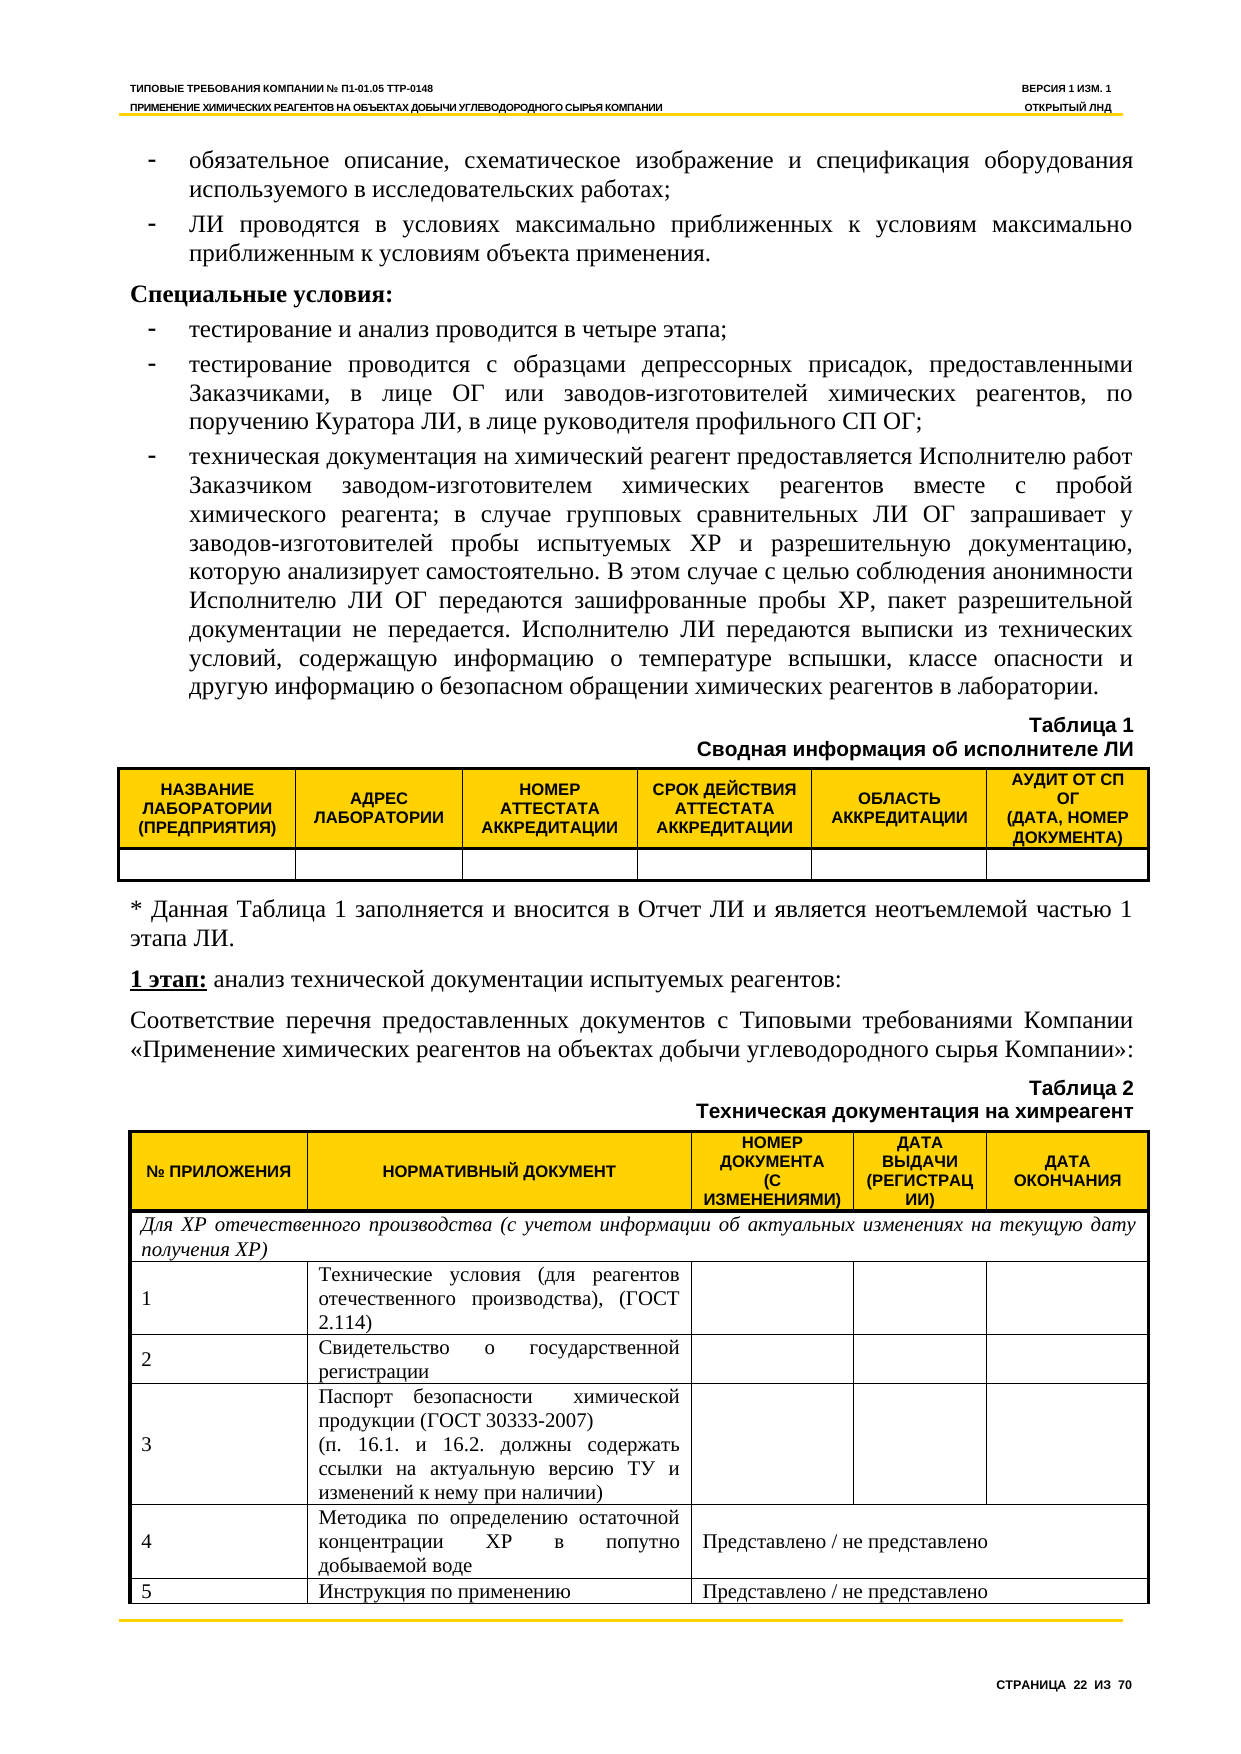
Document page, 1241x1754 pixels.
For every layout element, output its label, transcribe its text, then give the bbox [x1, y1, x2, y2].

list тестирование и анализ проводится в четыре этапа; [148, 314, 1134, 343]
text * Данная Таблица 1 заполняется и вносится в Отчет ЛИ и является неотъемлемой частью 1 этапа ЛИ. [130, 894, 1134, 952]
table_cell [987, 1262, 1147, 1334]
table_header СРОК ДЕЙСТВИЯ АТТЕСТАТА АККРЕДИТАЦИИ [638, 770, 811, 847]
table_cell Методика по определению остаточной концентрации ХР в попутно добываемой воде [308, 1505, 691, 1577]
table_cell Инструкция по применению [308, 1579, 691, 1603]
table_cell [854, 1335, 986, 1383]
table_cell 4 [132, 1505, 307, 1577]
table_cell Паспорт безопасности химической продукции (ГОСТ 30333-2007) (п. 16.1. и 16.2. должны содержать ссылки на актуальную версию ТУ и изменений к нему при наличии) [308, 1384, 691, 1504]
list ЛИ проводятся в условиях максимально приближенных к условиям максимально приближенным к условиям объекта применения. [148, 209, 1134, 266]
table_cell [463, 850, 637, 878]
table_header ОБЛАСТЬ АККРЕДИТАЦИИ [812, 770, 986, 847]
table_cell Технические условия (для реагентов отечественного производства), (ГОСТ 2.114) [308, 1262, 691, 1334]
text Таблица 2 [130, 1075, 1134, 1099]
table_header НАЗВАНИЕ ЛАБОРАТОРИИ (ПРЕДПРИЯТИЯ) [120, 770, 295, 847]
text Техническая документация на химреагент [130, 1099, 1134, 1123]
table_cell 3 [132, 1384, 307, 1504]
list техническая документация на химический реагент предоставляется Исполнителю работ Заказчиком заводом-изготовителем химических реагентов вместе с пробой химического реагента; в случае групповых сравнительных ЛИ ОГ запрашивает у заводов-изготовителей пробы испытуемых ХР и разрешительную документацию, которую анализирует самостоятельно. В этом случае с целью соблюдения анонимности Исполнителю ЛИ ОГ передаются зашифрованные пробы ХР, пакет разрешительной документации не передается. Исполнителю ЛИ передаются выписки из технических условий, содержащую информацию о температуре вспышки, классе опасности и другую информацию о безопасном обращении химических реагентов в лаборатории. [148, 441, 1134, 700]
text Специальные условия: [130, 279, 1134, 308]
table_cell [854, 1384, 986, 1504]
table_cell 5 [132, 1579, 307, 1603]
table_cell 2 [132, 1335, 307, 1383]
table_cell Представлено / не представлено [692, 1505, 1147, 1577]
table_header ДАТА ВЫДАЧИ (РЕГИСТРАЦИИ) [854, 1133, 986, 1209]
table_cell [854, 1262, 986, 1334]
table_header НОМЕР ДОКУМЕНТА (С ИЗМЕНЕНИЯМИ) [692, 1133, 853, 1209]
table_header АДРЕС ЛАБОРАТОРИИ [296, 770, 462, 847]
text 1 этап: анализ технической документации испытуемых реагентов: [130, 964, 1134, 993]
text Соответствие перечня предоставленных документов с Типовыми требованиями Компании «Применение химических реагентов на объектах добычи углеводородного сырья Компании»: [130, 1005, 1134, 1063]
table_cell [812, 850, 986, 878]
text Сводная информация об исполнителе ЛИ [130, 737, 1134, 761]
list тестирование проводится с образцами депрессорных присадок, предоставленными Заказчиками, в лице ОГ или заводов-изготовителей химических реагентов, по поручению Куратора ЛИ, в лице руководителя профильного СП ОГ; [148, 349, 1134, 435]
table_cell 1 [132, 1262, 307, 1334]
table_cell [638, 850, 811, 878]
table_header НОМЕР АТТЕСТАТА АККРЕДИТАЦИИ [463, 770, 637, 847]
table_cell Для ХР отечественного производства (с учетом информации об актуальных изменениях на текущую дату получения ХР) [132, 1213, 1147, 1261]
table_cell [296, 850, 462, 878]
text Таблица 1 [130, 713, 1134, 737]
table_header ДАТА ОКОНЧАНИЯ [987, 1133, 1147, 1209]
table_header НОРМАТИВНЫЙ ДОКУМЕНТ [308, 1133, 691, 1209]
table_cell Представлено / не представлено [692, 1579, 1147, 1603]
table_cell [120, 850, 295, 878]
table_cell [692, 1335, 853, 1383]
table_cell [692, 1384, 853, 1504]
table_cell [987, 1335, 1147, 1383]
table_cell Свидетельство о государственной регистрации [308, 1335, 691, 1383]
list обязательное описание, схематическое изображение и спецификация оборудования используемого в исследовательских работах; [148, 145, 1134, 203]
table_cell [692, 1262, 853, 1334]
table_header АУДИТ ОТ СП ОГ (ДАТА, НОМЕР ДОКУМЕНТА) [987, 770, 1147, 847]
table_cell [987, 850, 1147, 878]
table_cell [987, 1384, 1147, 1504]
table_header № ПРИЛОЖЕНИЯ [132, 1133, 307, 1209]
